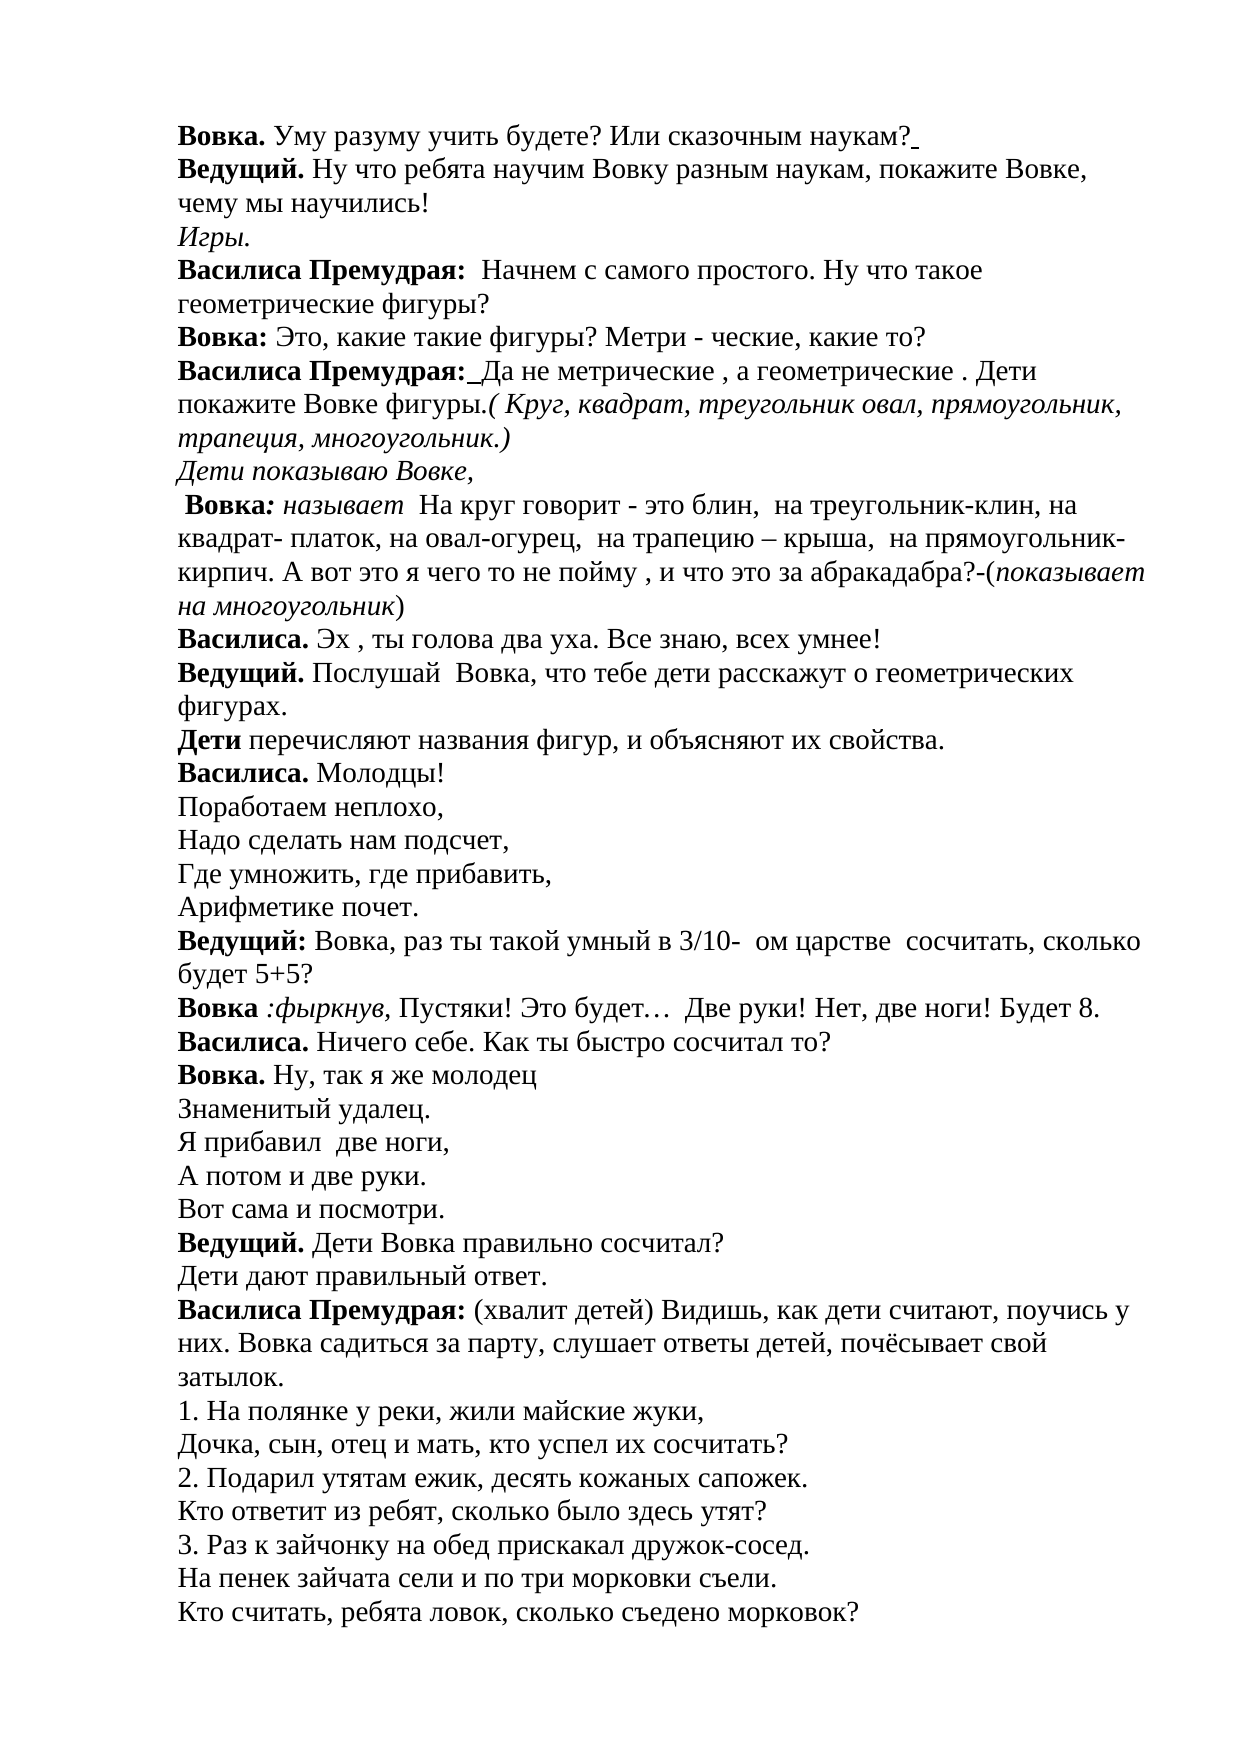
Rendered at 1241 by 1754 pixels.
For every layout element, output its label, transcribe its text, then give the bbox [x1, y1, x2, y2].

text Вовка. Уму разуму учить будете? Или сказочным наукам? [177, 118, 1152, 152]
text Василиса Премудрая: Да не метрические , а геометрические . Дети покажите Вовке фигуры.( Круг, квадрат, треугольник овал, прямоугольник, трапеция, многоугольник.) [177, 353, 1152, 453]
text Вовка. Ну, так я же молодец [177, 1057, 1152, 1091]
text Ведущий. Дети Вовка правильно сосчитал? [177, 1225, 1152, 1258]
text 3. Раз к зайчонку на обед прискакал дружок-сосед. На пенек зайчата сели и по три морковки съели. Кто считать, ребята ловок, сколько съедено морковок? [177, 1527, 1152, 1627]
text Дети перечисляют названия фигур, и объясняют их свойства. [177, 722, 1152, 755]
text Вовка: Это, какие такие фигуры? Метри - ческие, какие то? [177, 319, 1152, 353]
text А потом и две руки. [177, 1158, 1152, 1191]
text Знаменитый удалец. [177, 1091, 1152, 1124]
text Ведущий. Послушай Вовка, что тебе дети расскажут о геометрических фигурах. [177, 655, 1152, 722]
text Вовка: называет На круг говорит - это блин, на треугольник-клин, на квадрат- платок, на овал-огурец, на трапецию – крыша, на прямоугольник- кирпич. А вот это я чего то не пойму , и что это за абракадабра?-(показывает на многоугольник) [177, 487, 1152, 621]
text Вовка :фыркнув, Пустяки! Это будет… Две руки! Нет, две ноги! Будет 8. [177, 990, 1152, 1024]
text Василиса Премудрая: (хвалит детей) Видишь, как дети считают, поучись у них. Вовка садиться за парту, слушает ответы детей, почёсывает свой затылок. [177, 1292, 1152, 1393]
text Ведущий: Вовка, раз ты такой умный в 3/10- ом царстве сосчитать, сколько будет 5+5? [177, 923, 1152, 990]
text Василиса. Ничего себе. Как ты быстро сосчитал то? [177, 1024, 1152, 1057]
text Дети дают правильный ответ. [177, 1258, 1152, 1292]
text Я прибавил две ноги, [177, 1124, 1152, 1158]
text Василиса. Эх , ты голова два уха. Все знаю, всех умнее! [177, 621, 1152, 655]
text 2. Подарил утятам ежик, десять кожаных сапожек. Кто ответит из ребят, сколько было здесь утят? [177, 1460, 1152, 1527]
text Вот сама и посмотри. [177, 1191, 1152, 1225]
text 1. На полянке у реки, жили майские жуки, Дочка, сын, отец и мать, кто успел их сосчитать? [177, 1393, 1152, 1460]
text Ведущий. Ну что ребята научим Вовку разным наукам, покажите Вовке, чему мы научились! [177, 152, 1152, 219]
text Василиса. Молодцы! [177, 755, 1152, 789]
text Василиса Премудрая: Начнем с самого простого. Ну что такое геометрические фигуры? [177, 252, 1152, 319]
text Поработаем неплохо, Надо сделать нам подсчет, Где умножить, где прибавить, Арифметике почет. [177, 789, 1152, 923]
text Дети показываю Вовке, [177, 453, 1152, 487]
text Игры. [177, 219, 1152, 252]
